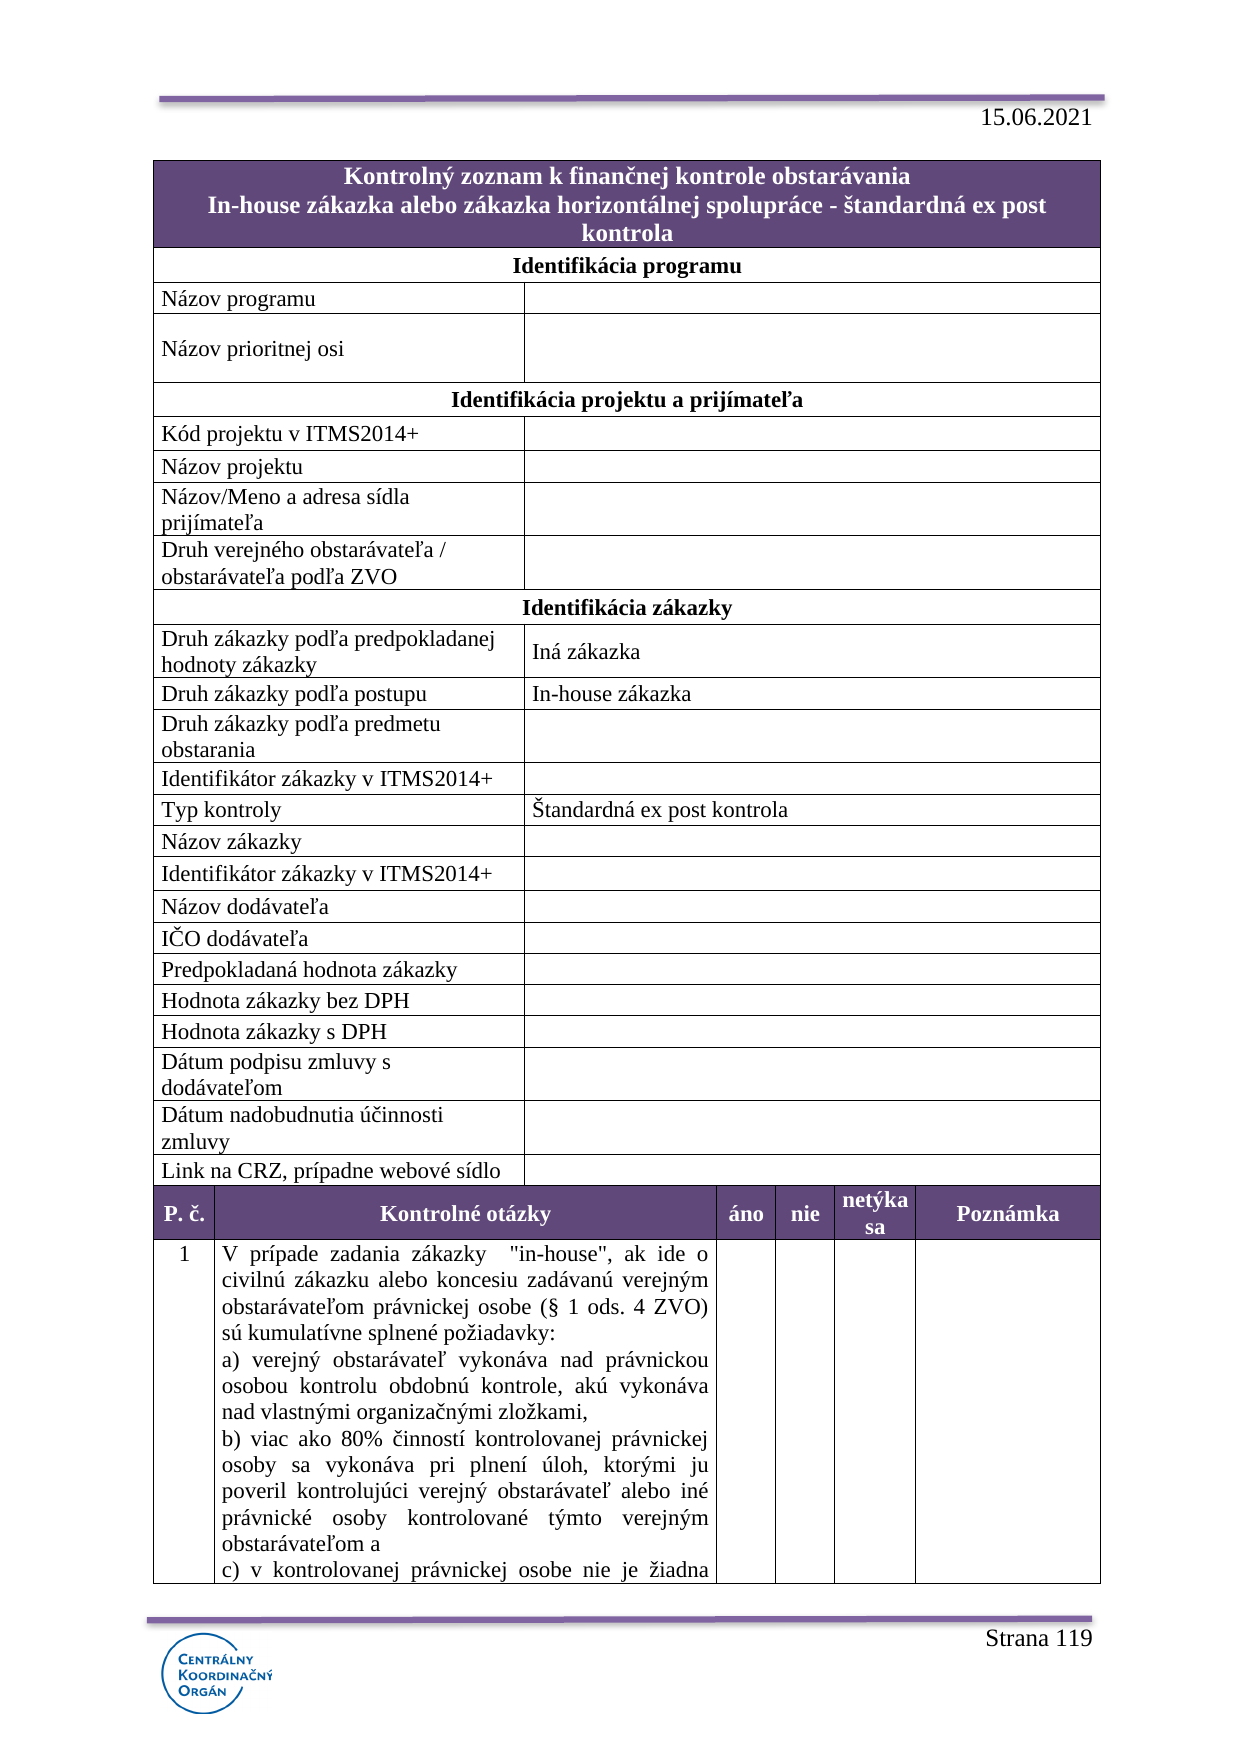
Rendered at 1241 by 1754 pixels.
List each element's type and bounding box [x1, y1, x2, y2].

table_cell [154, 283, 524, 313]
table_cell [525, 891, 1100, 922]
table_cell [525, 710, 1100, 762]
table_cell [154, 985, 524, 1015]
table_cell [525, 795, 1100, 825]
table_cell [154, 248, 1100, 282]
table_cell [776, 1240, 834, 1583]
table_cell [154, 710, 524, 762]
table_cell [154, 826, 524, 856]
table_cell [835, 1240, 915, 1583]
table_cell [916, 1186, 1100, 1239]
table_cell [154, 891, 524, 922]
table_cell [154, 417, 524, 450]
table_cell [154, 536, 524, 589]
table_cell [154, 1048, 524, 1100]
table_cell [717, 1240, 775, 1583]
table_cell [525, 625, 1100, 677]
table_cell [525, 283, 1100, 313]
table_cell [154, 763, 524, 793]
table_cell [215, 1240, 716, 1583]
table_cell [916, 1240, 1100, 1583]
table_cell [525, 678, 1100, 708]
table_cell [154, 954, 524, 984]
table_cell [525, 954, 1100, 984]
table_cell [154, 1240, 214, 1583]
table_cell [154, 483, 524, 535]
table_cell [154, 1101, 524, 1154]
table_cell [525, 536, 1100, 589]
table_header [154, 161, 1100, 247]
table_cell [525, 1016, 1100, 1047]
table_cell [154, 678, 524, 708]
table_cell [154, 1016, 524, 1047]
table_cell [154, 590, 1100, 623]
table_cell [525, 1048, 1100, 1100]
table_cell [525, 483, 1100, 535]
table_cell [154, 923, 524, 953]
picture [159, 1631, 272, 1713]
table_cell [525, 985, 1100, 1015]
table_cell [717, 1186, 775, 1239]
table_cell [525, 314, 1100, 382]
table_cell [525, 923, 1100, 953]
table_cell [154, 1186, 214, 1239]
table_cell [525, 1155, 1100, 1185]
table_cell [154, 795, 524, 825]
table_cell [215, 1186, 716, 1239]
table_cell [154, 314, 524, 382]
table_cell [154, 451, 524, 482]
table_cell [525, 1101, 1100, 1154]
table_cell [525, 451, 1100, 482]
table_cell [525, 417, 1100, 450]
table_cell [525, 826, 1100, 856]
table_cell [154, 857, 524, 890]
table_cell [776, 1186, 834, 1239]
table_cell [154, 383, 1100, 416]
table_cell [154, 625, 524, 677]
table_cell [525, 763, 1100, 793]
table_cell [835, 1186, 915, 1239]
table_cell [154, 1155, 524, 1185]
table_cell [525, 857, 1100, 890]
